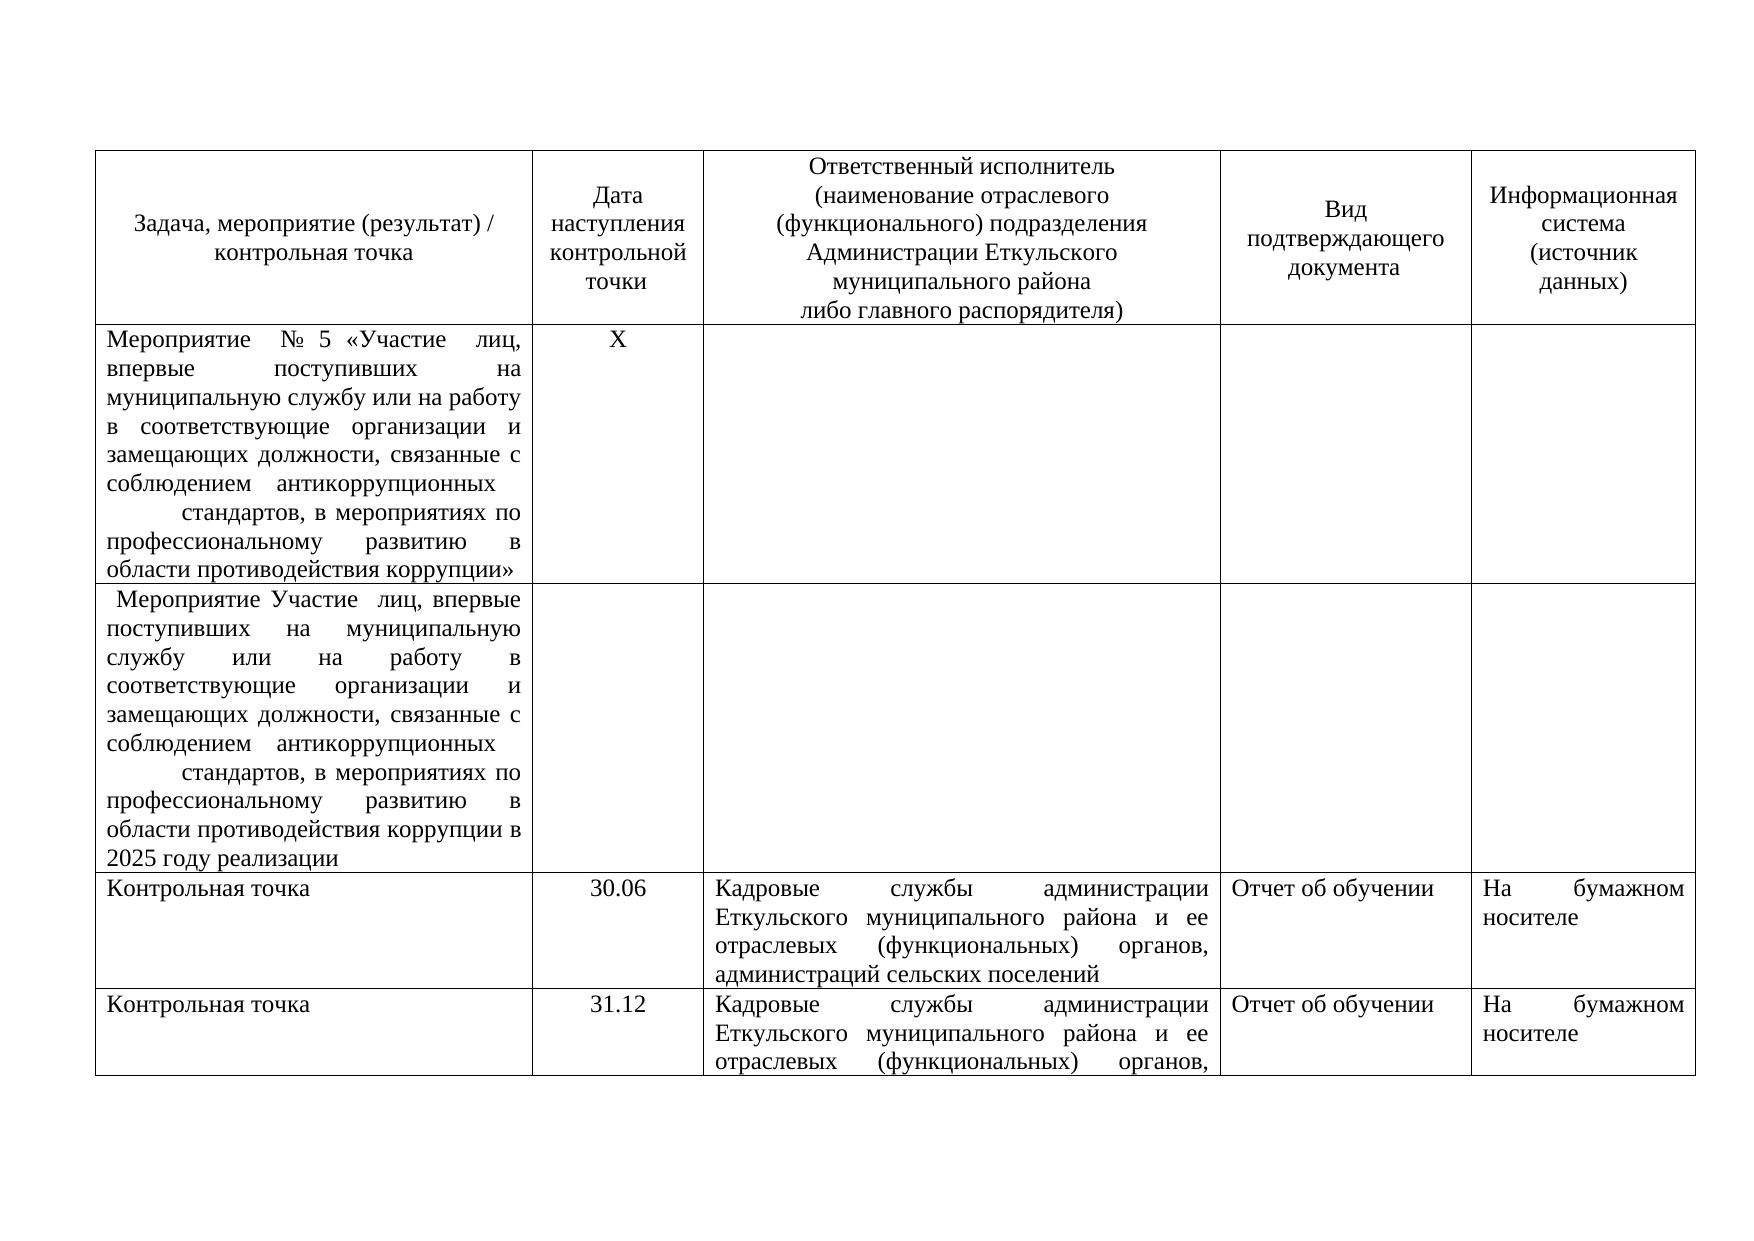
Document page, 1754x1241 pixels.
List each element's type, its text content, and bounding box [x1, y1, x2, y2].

table_cell [704, 325, 1220, 583]
table_cell [533, 584, 703, 872]
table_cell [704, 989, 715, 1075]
table_cell [1472, 584, 1695, 872]
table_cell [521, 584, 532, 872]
table_cell [1221, 325, 1471, 583]
table_cell [1221, 584, 1471, 872]
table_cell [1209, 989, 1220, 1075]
table_cell Контрольная точка [96, 989, 532, 1075]
table_header Вид подтверждающего документа [1221, 151, 1471, 323]
table_cell Отчет об обучении [1221, 989, 1471, 1075]
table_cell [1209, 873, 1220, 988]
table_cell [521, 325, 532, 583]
table_cell Контрольная точка [96, 873, 532, 988]
table_cell 30.06 [533, 873, 703, 988]
table_cell 31.12 [533, 989, 703, 1075]
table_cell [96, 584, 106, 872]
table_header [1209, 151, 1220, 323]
table_header Информационная система (источник данных) [1472, 151, 1695, 323]
table_cell На бумажном носителе [1472, 873, 1695, 988]
table_cell Отчет об обучении [1221, 873, 1471, 988]
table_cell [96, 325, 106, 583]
table_header Задача, мероприятие (результат) / контрольная точка [96, 151, 532, 323]
table_header Дата наступления контрольной точки [533, 151, 703, 323]
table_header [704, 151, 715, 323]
table_cell [1472, 325, 1695, 583]
table_cell [704, 584, 1220, 872]
table_cell X [533, 325, 703, 583]
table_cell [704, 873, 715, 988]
table_cell На бумажном носителе [1472, 989, 1695, 1075]
